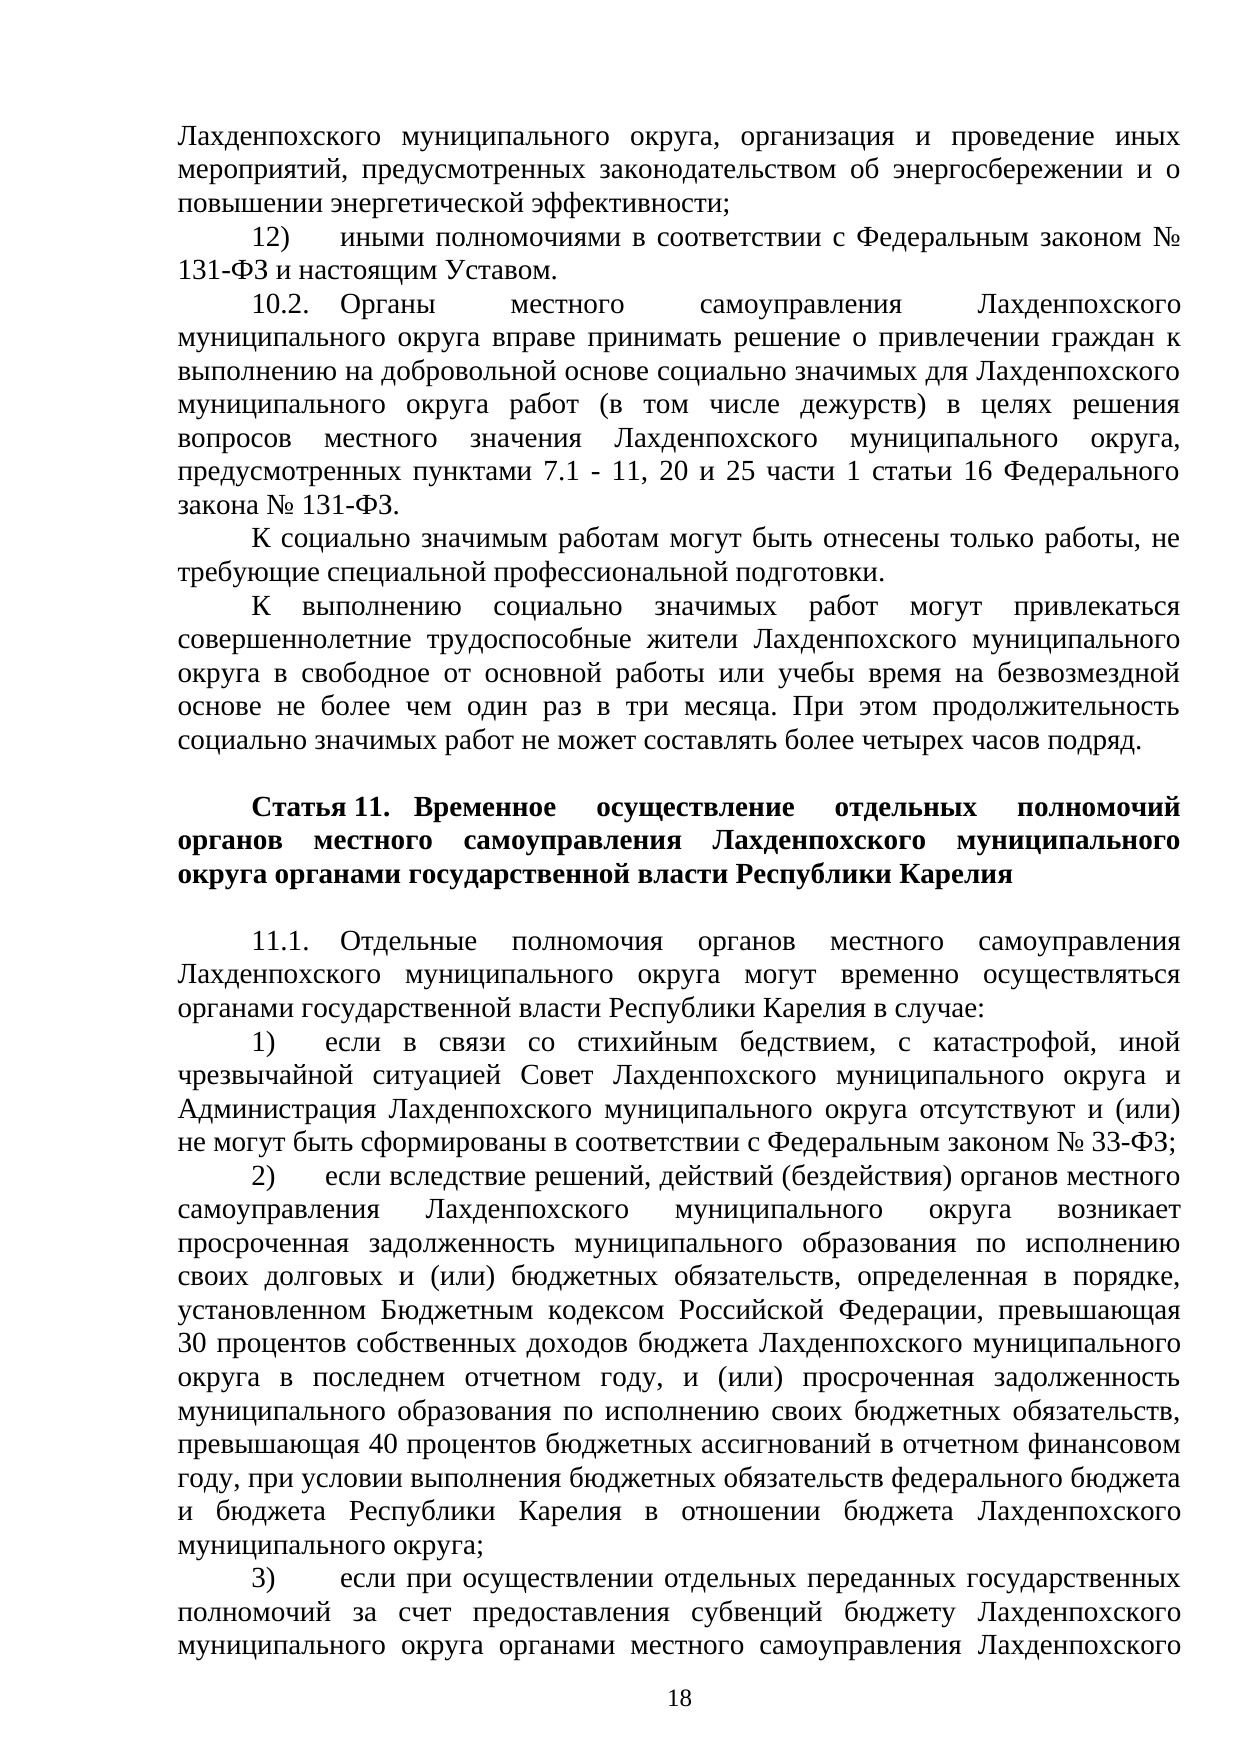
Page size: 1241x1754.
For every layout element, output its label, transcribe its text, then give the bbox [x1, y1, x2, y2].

text К выполнению социально значимых работ могут привлекаться совершеннолетние трудоспособные жители Лахденпохского муниципального округа в свободное от основной работы или учебы время на безвозмездной основе не более чем один раз в три месяца. При этом продолжительность социально значимых работ не может составлять более четырех часов подряд. [177, 588, 1181, 755]
list иными полномочиями в соответствии с Федеральным законом № 131-ФЗ и настоящим Уставом. [177, 219, 1181, 286]
list Временное осуществление отдельных полномочий органов местного самоуправления Лахденпохского муниципального округа органами государственной власти Республики Карелия [177, 789, 1181, 889]
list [177, 118, 1181, 219]
list Органы местного самоуправления Лахденпохского муниципального округа вправе принимать решение о привлечении граждан к выполнению на добровольной основе социально значимых для Лахденпохского муниципального округа работ (в том числе дежурств) в целях решения вопросов местного значения Лахденпохского муниципального округа, предусмотренных пунктами 7.1 - 11, 20 и 25 части 1 статьи 16 Федерального закона № 131-ФЗ. [177, 286, 1181, 521]
list если вследствие решений, действий (бездействия) органов местного самоуправления Лахденпохского муниципального округа возникает просроченная задолженность муниципального образования по исполнению своих долговых и (или) бюджетных обязательств, определенная в порядке, установленном Бюджетным кодексом Российской Федерации, превышающая 30 процентов собственных доходов бюджета Лахденпохского муниципального округа в последнем отчетном году, и (или) просроченная задолженность муниципального образования по исполнению своих бюджетных обязательств, превышающая 40 процентов бюджетных ассигнований в отчетном финансовом году, при условии выполнения бюджетных обязательств федерального бюджета и бюджета Республики Карелия в отношении бюджета Лахденпохского муниципального округа; [177, 1158, 1181, 1560]
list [177, 1560, 1181, 1661]
text К социально значимым работам могут быть отнесены только работы, не требующие специальной профессиональной подготовки. [177, 521, 1181, 588]
list Отдельные полномочия органов местного самоуправления Лахденпохского муниципального округа могут временно осуществляться органами государственной власти Республики Карелия в случае: [177, 923, 1181, 1024]
list если в связи со стихийным бедствием, с катастрофой, иной чрезвычайной ситуацией Совет Лахденпохского муниципального округа и Администрация Лахденпохского муниципального округа отсутствуют и (или) не могут быть сформированы в соответствии с Федеральным законом № 33-ФЗ; [177, 1024, 1181, 1158]
